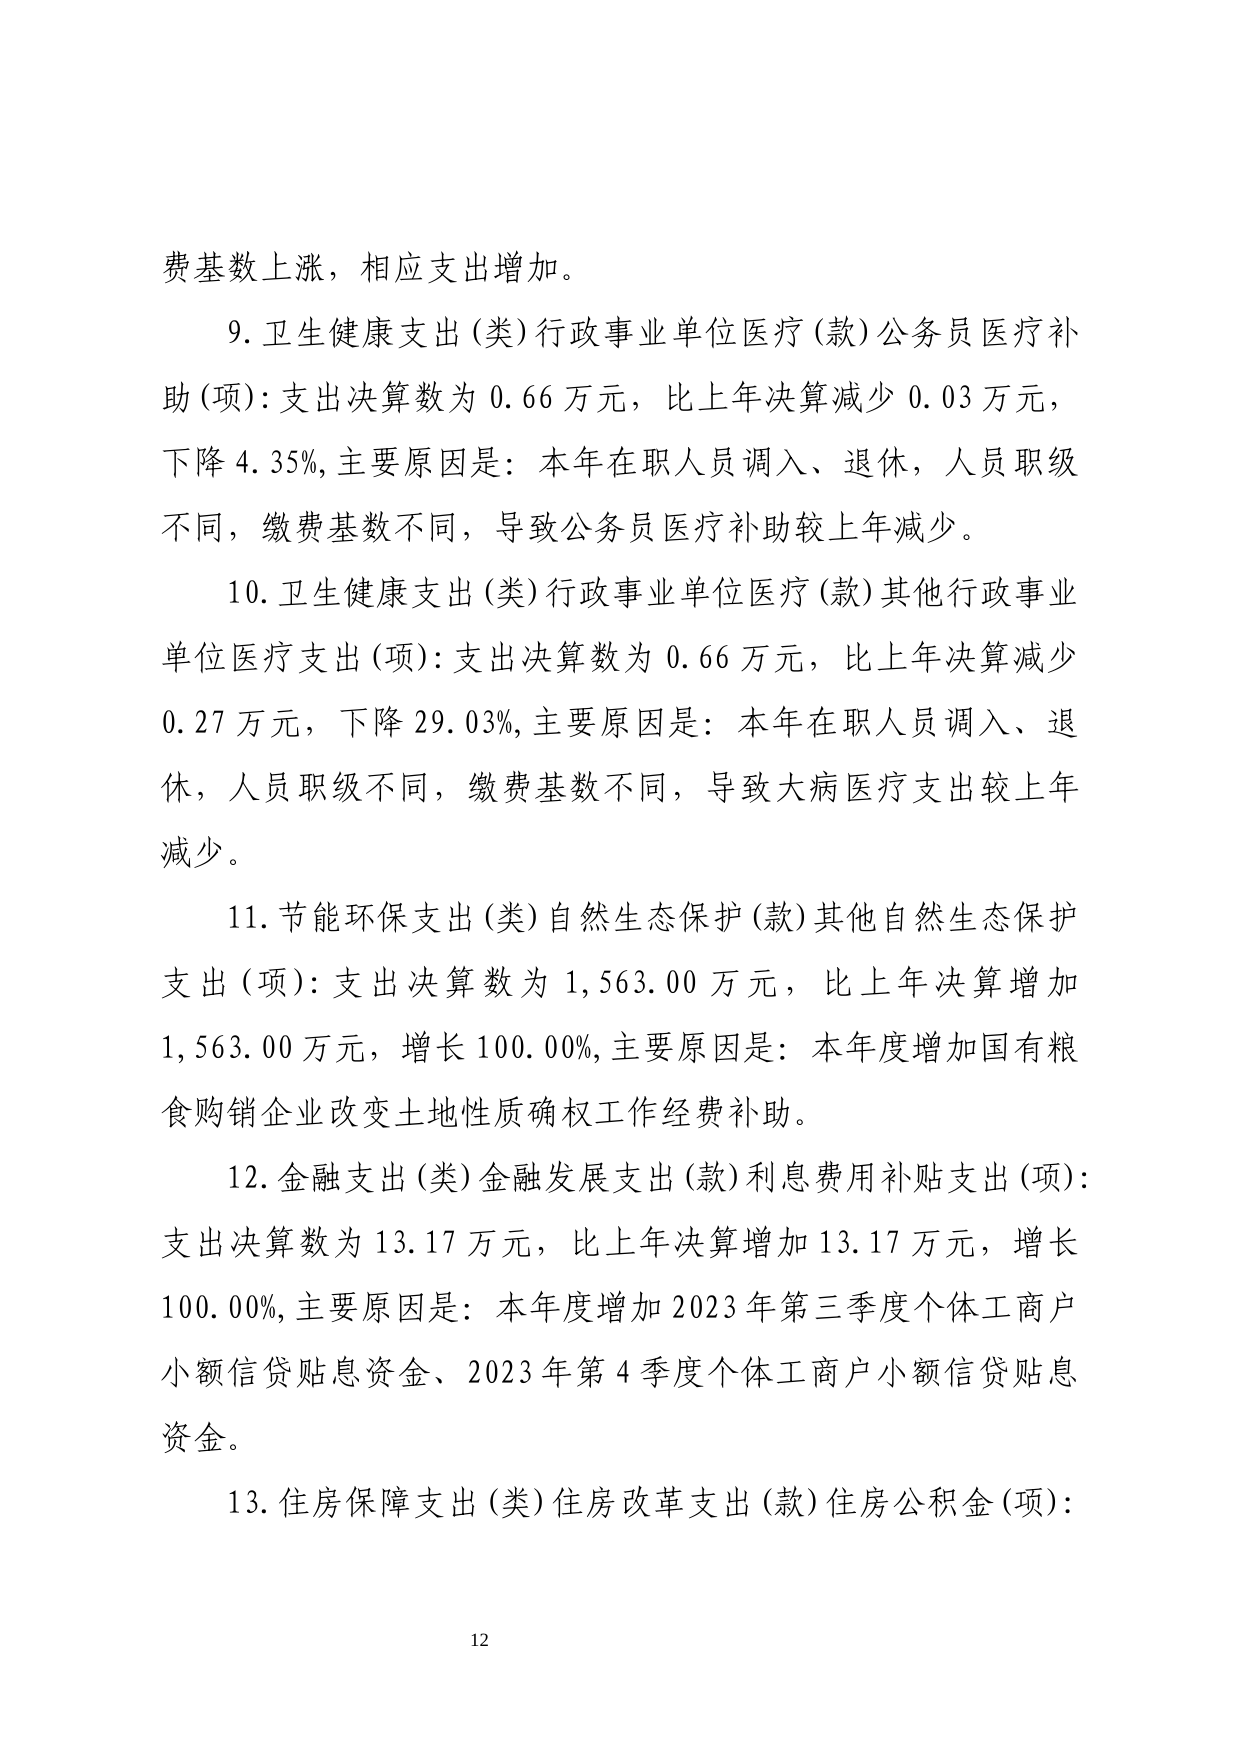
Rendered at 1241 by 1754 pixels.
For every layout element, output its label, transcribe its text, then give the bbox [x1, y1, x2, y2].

text 10.卫生健康支出(类)行政事业单位医疗(款)其他行政事业单位医疗支出(项):支出决算数为0.66万元，比上年决算减少0.27万元，下降29.03%,主要原因是：本年在职人员调入、退休，人员职级不同，缴费基数不同，导致大病医疗支出较上年减少。 [159, 558, 1081, 883]
text 12.金融支出(类)金融发展支出(款)利息费用补贴支出(项):支出决算数为13.17万元，比上年决算增加13.17万元，增长100.00%,主要原因是：本年度增加2023年第三季度个体工商户小额信贷贴息资金、2023年第4季度个体工商户小额信贷贴息资金。 [159, 1143, 1081, 1468]
text 11.节能环保支出(类)自然生态保护(款)其他自然生态保护支出(项):支出决算数为1,563.00万元，比上年决算增加1,563.00万元，增长100.00%,主要原因是：本年度增加国有粮食购销企业改变土地性质确权工作经费补助。 [159, 883, 1081, 1143]
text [159, 1468, 1081, 1533]
text 9.卫生健康支出(类)行政事业单位医疗(款)公务员医疗补助(项):支出决算数为0.66万元，比上年决算减少0.03万元，下降4.35%,主要原因是：本年在职人员调入、退休，人员职级不同，缴费基数不同，导致公务员医疗补助较上年减少。 [159, 298, 1081, 558]
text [159, 233, 1081, 298]
